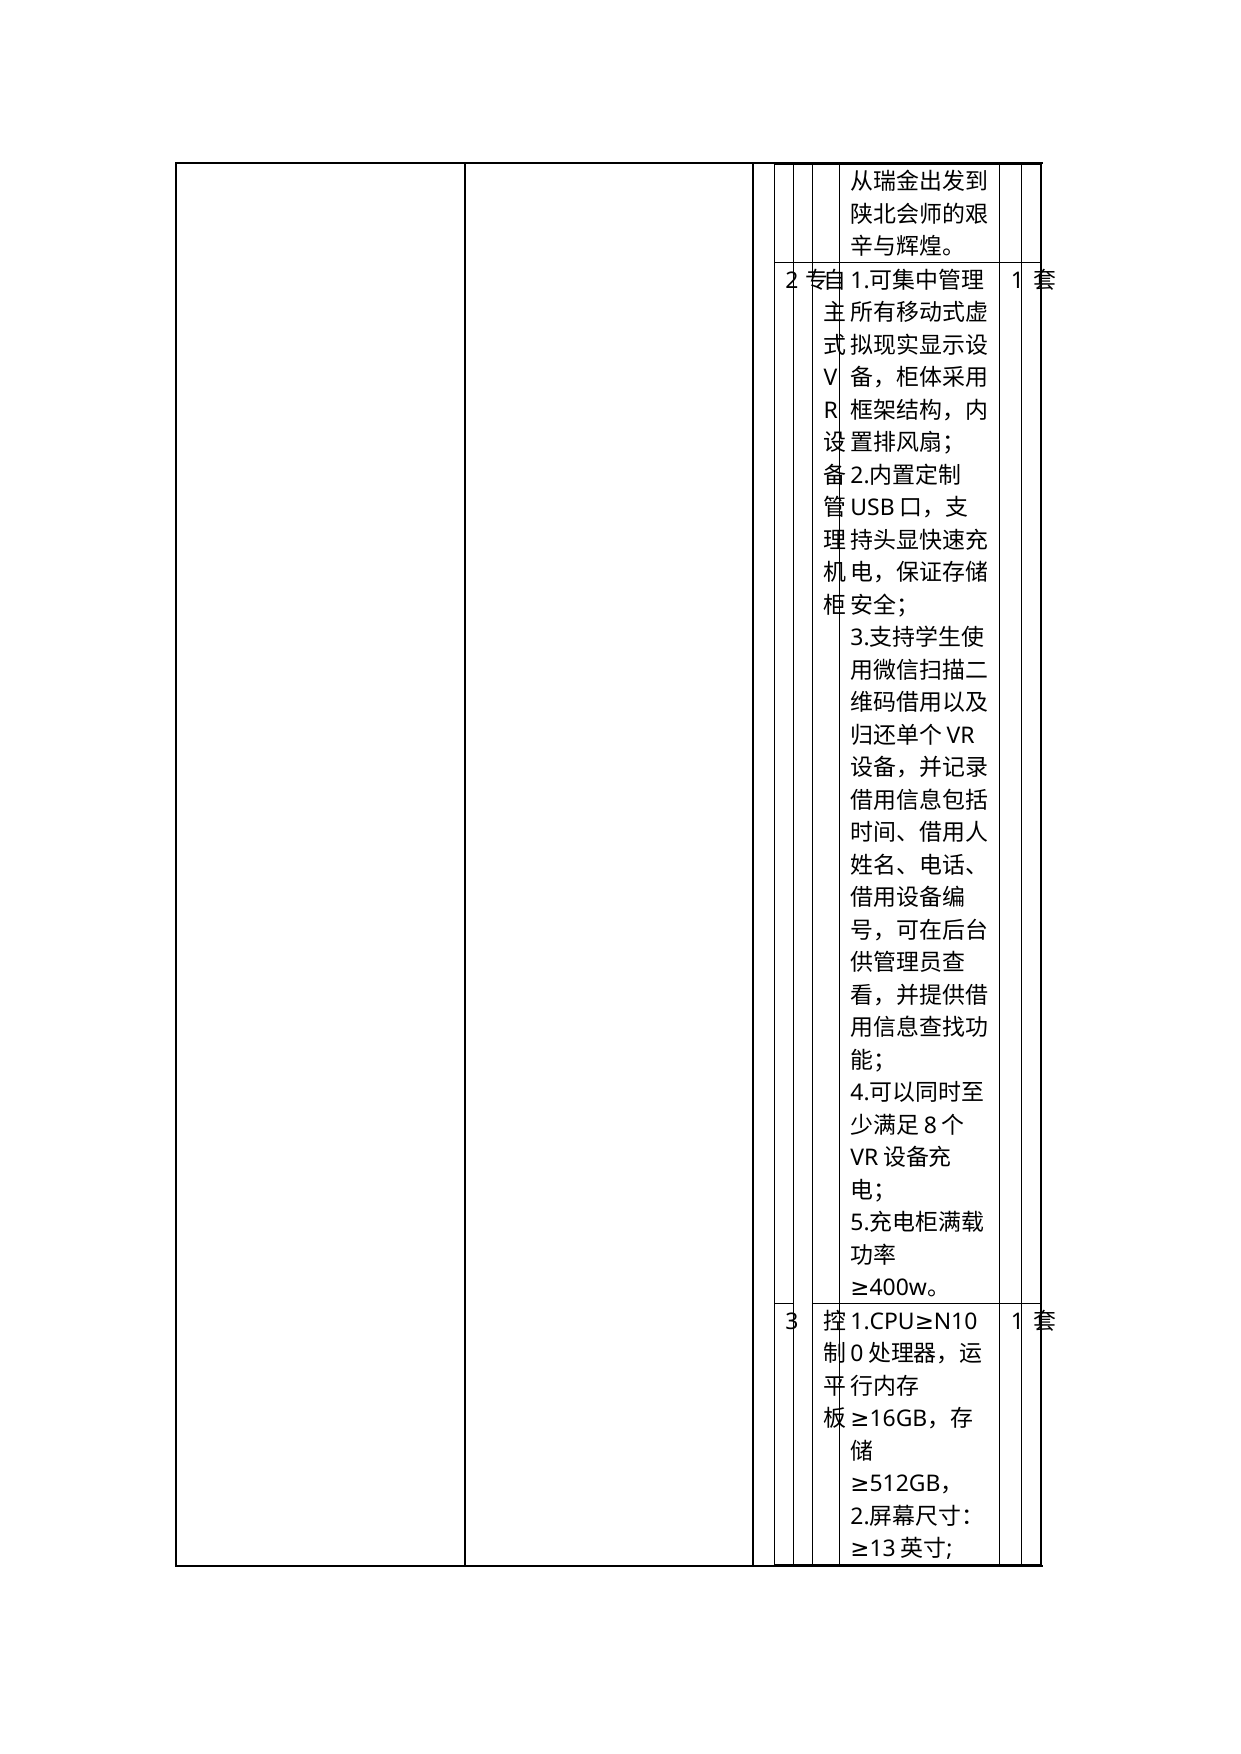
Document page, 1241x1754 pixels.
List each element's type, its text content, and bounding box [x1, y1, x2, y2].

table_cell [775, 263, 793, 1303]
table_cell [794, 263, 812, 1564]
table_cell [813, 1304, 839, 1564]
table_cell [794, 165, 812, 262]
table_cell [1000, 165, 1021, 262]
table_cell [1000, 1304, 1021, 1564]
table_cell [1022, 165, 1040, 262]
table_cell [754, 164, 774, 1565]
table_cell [840, 1304, 999, 1564]
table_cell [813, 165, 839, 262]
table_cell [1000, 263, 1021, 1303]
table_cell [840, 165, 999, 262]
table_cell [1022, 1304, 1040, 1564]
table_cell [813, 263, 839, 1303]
table_cell [466, 164, 752, 1565]
table_cell 1 [177, 164, 464, 1565]
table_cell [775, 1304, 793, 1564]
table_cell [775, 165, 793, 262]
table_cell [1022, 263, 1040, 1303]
